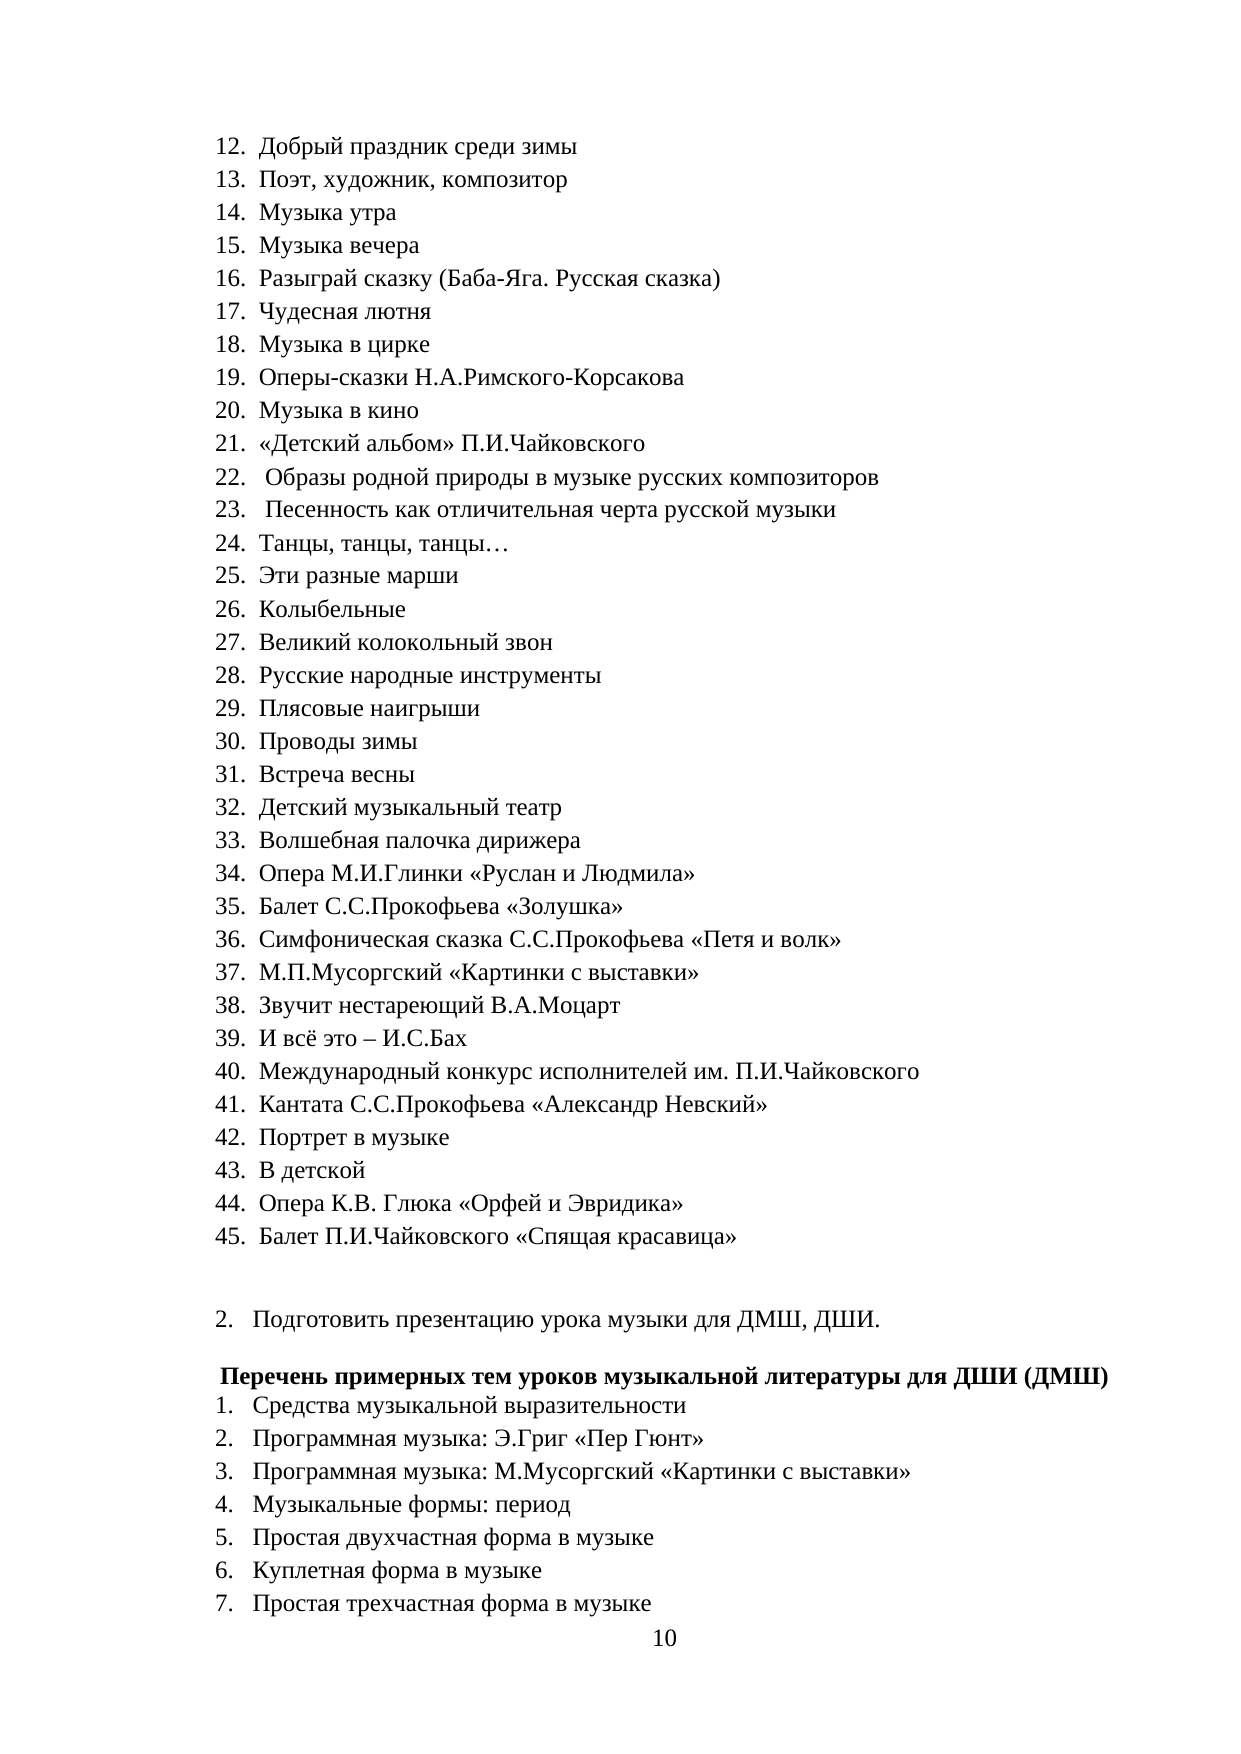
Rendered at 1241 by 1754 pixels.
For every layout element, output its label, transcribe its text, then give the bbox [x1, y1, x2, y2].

list Подготовить презентацию урока музыки для ДМШ, ДШИ. [215, 1304, 1152, 1332]
list «Детский альбом» П.И.Чайковского [215, 428, 1152, 457]
list Музыка вечера [215, 230, 1152, 259]
list Опера М.И.Глинки «Руслан и Людмила» [215, 858, 1152, 887]
list Программная музыка: М.Мусоргский «Картинки с выставки» [215, 1456, 1152, 1485]
list Международный конкурс исполнителей им. П.И.Чайковского [215, 1056, 1152, 1085]
list Симфоническая сказка С.С.Прокофьева «Петя и волк» [215, 924, 1152, 953]
list Волшебная палочка дирижера [215, 825, 1152, 853]
list Оперы-сказки Н.А.Римского-Корсакова [215, 362, 1152, 391]
list Простая трехчастная форма в музыке [215, 1588, 1152, 1617]
list Звучит нестареющий В.А.Моцарт [215, 990, 1152, 1019]
list Кантата С.С.Прокофьева «Александр Невский» [215, 1089, 1152, 1118]
list В детской [215, 1155, 1152, 1184]
list М.П.Мусоргский «Картинки с выставки» [215, 957, 1152, 986]
list Программная музыка: Э.Григ «Пер Гюнт» [215, 1423, 1152, 1452]
list Русские народные инструменты [215, 660, 1152, 688]
list Куплетная форма в музыке [215, 1555, 1152, 1584]
list Простая двухчастная форма в музыке [215, 1522, 1152, 1551]
list Добрый праздник среди зимы [215, 131, 1152, 160]
list Поэт, художник, композитор [215, 164, 1152, 193]
list Музыка в цирке [215, 329, 1152, 358]
list Балет П.И.Чайковского «Спящая красавица» [215, 1221, 1152, 1250]
list И всё это – И.С.Бах [215, 1023, 1152, 1052]
list Плясовые наигрыши [215, 693, 1152, 721]
list Эти разные марши [215, 561, 1152, 589]
list Колыбельные [215, 594, 1152, 622]
text Перечень примерных тем уроков музыкальной литературы для ДШИ (ДМШ) [177, 1361, 1152, 1390]
list Детский музыкальный театр [215, 792, 1152, 821]
list Танцы, танцы, танцы… [215, 528, 1152, 556]
list Образы родной природы в музыке русских композиторов [215, 462, 1152, 490]
list Песенность как отличительная черта русской музыки [215, 494, 1152, 523]
list Средства музыкальной выразительности [215, 1390, 1152, 1419]
list Портрет в музыке [215, 1122, 1152, 1151]
list Великий колокольный звон [215, 627, 1152, 655]
list Музыка утра [215, 197, 1152, 226]
list Музыкальные формы: период [215, 1489, 1152, 1518]
list Чудесная лютня [215, 296, 1152, 325]
list Музыка в кино [215, 396, 1152, 424]
list Проводы зимы [215, 726, 1152, 754]
list Встреча весны [215, 759, 1152, 787]
list Опера К.В. Глюка «Орфей и Эвридика» [215, 1188, 1152, 1217]
list Разыграй сказку (Баба-Яга. Русская сказка) [215, 263, 1152, 292]
list Балет С.С.Прокофьева «Золушка» [215, 891, 1152, 919]
